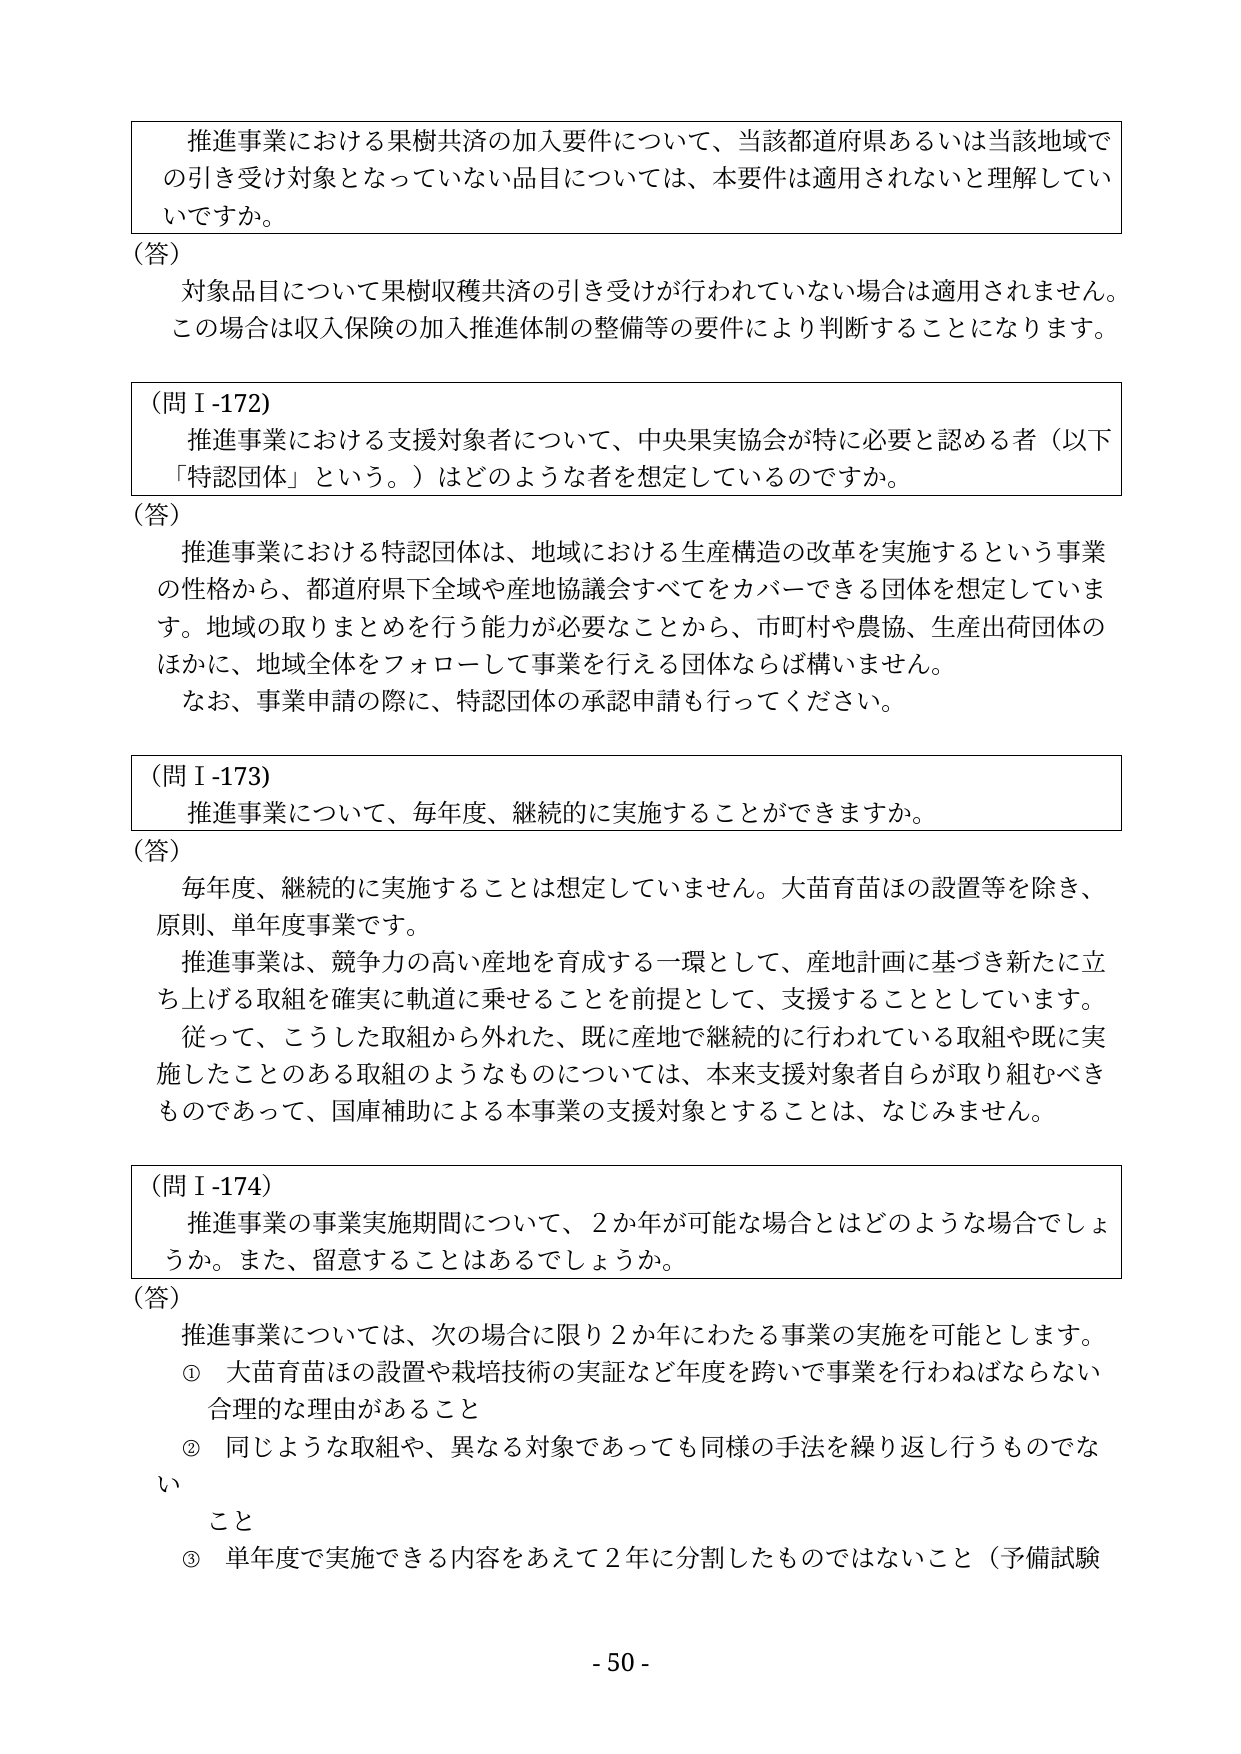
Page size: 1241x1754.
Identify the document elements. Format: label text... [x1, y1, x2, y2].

text （答） [119, 496, 1122, 533]
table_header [132, 122, 1121, 233]
table_header （問Ⅰ-172) 推進事業における支援対象者について、中央果実協会が特に必要と認める者（以下「特認団体」という。）はどのような者を想定しているのですか。 [132, 383, 1121, 494]
text ① 大苗育苗ほの設置や栽培技術の実証など年度を跨いで事業を行わねばならない合理的な理由があること [182, 1353, 1122, 1427]
text 毎年度、継続的に実施することは想定していません。大苗育苗ほの設置等を除き、原則、単年度事業です。 [157, 868, 1122, 943]
text こと [157, 1501, 1122, 1538]
table_header （問Ⅰ-173) 推進事業について、毎年度、継続的に実施することができますか。 [132, 756, 1121, 830]
text 推進事業は、競争力の高い産地を育成する一環として、産地計画に基づき新たに立ち上げる取組を確実に軌道に乗せることを前提として、支援することとしています。 [157, 943, 1122, 1017]
text 対象品目について果樹収穫共済の引き受けが行われていない場合は適用されません。この場合は収入保険の加入推進体制の整備等の要件により判断することになります。 [169, 271, 1122, 345]
text 従って、こうした取組から外れた、既に産地で継続的に行われている取組や既に実施したことのある取組のようなものについては、本来支援対象者自らが取り組むべきものであって、国庫補助による本事業の支援対象とすることは、なじみません。 [157, 1017, 1122, 1128]
text 推進事業における特認団体は、地域における生産構造の改革を実施するという事業の性格から、都道府県下全域や産地協議会すべてをカバーできる団体を想定しています。地域の取りまとめを行う能力が必要なことから、市町村や農協、生産出荷団体のほかに、地域全体をフォローして事業を行える団体ならば構いません。 [157, 533, 1122, 681]
text （答） [119, 1278, 1122, 1316]
text （答） [119, 234, 1122, 271]
table_header （問Ⅰ-174） 推進事業の事業実施期間について、２か年が可能な場合とはどのような場合でしょうか。また、留意することはあるでしょうか。 [132, 1166, 1121, 1277]
text ② 同じような取組や、異なる対象であっても同様の手法を繰り返し行うものでない [157, 1427, 1122, 1501]
text なお、事業申請の際に、特認団体の承認申請も行ってください。 [157, 681, 1122, 718]
text 推進事業については、次の場合に限り２か年にわたる事業の実施を可能とします。 [157, 1316, 1122, 1353]
text （答） [119, 831, 1122, 868]
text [157, 1538, 1122, 1575]
